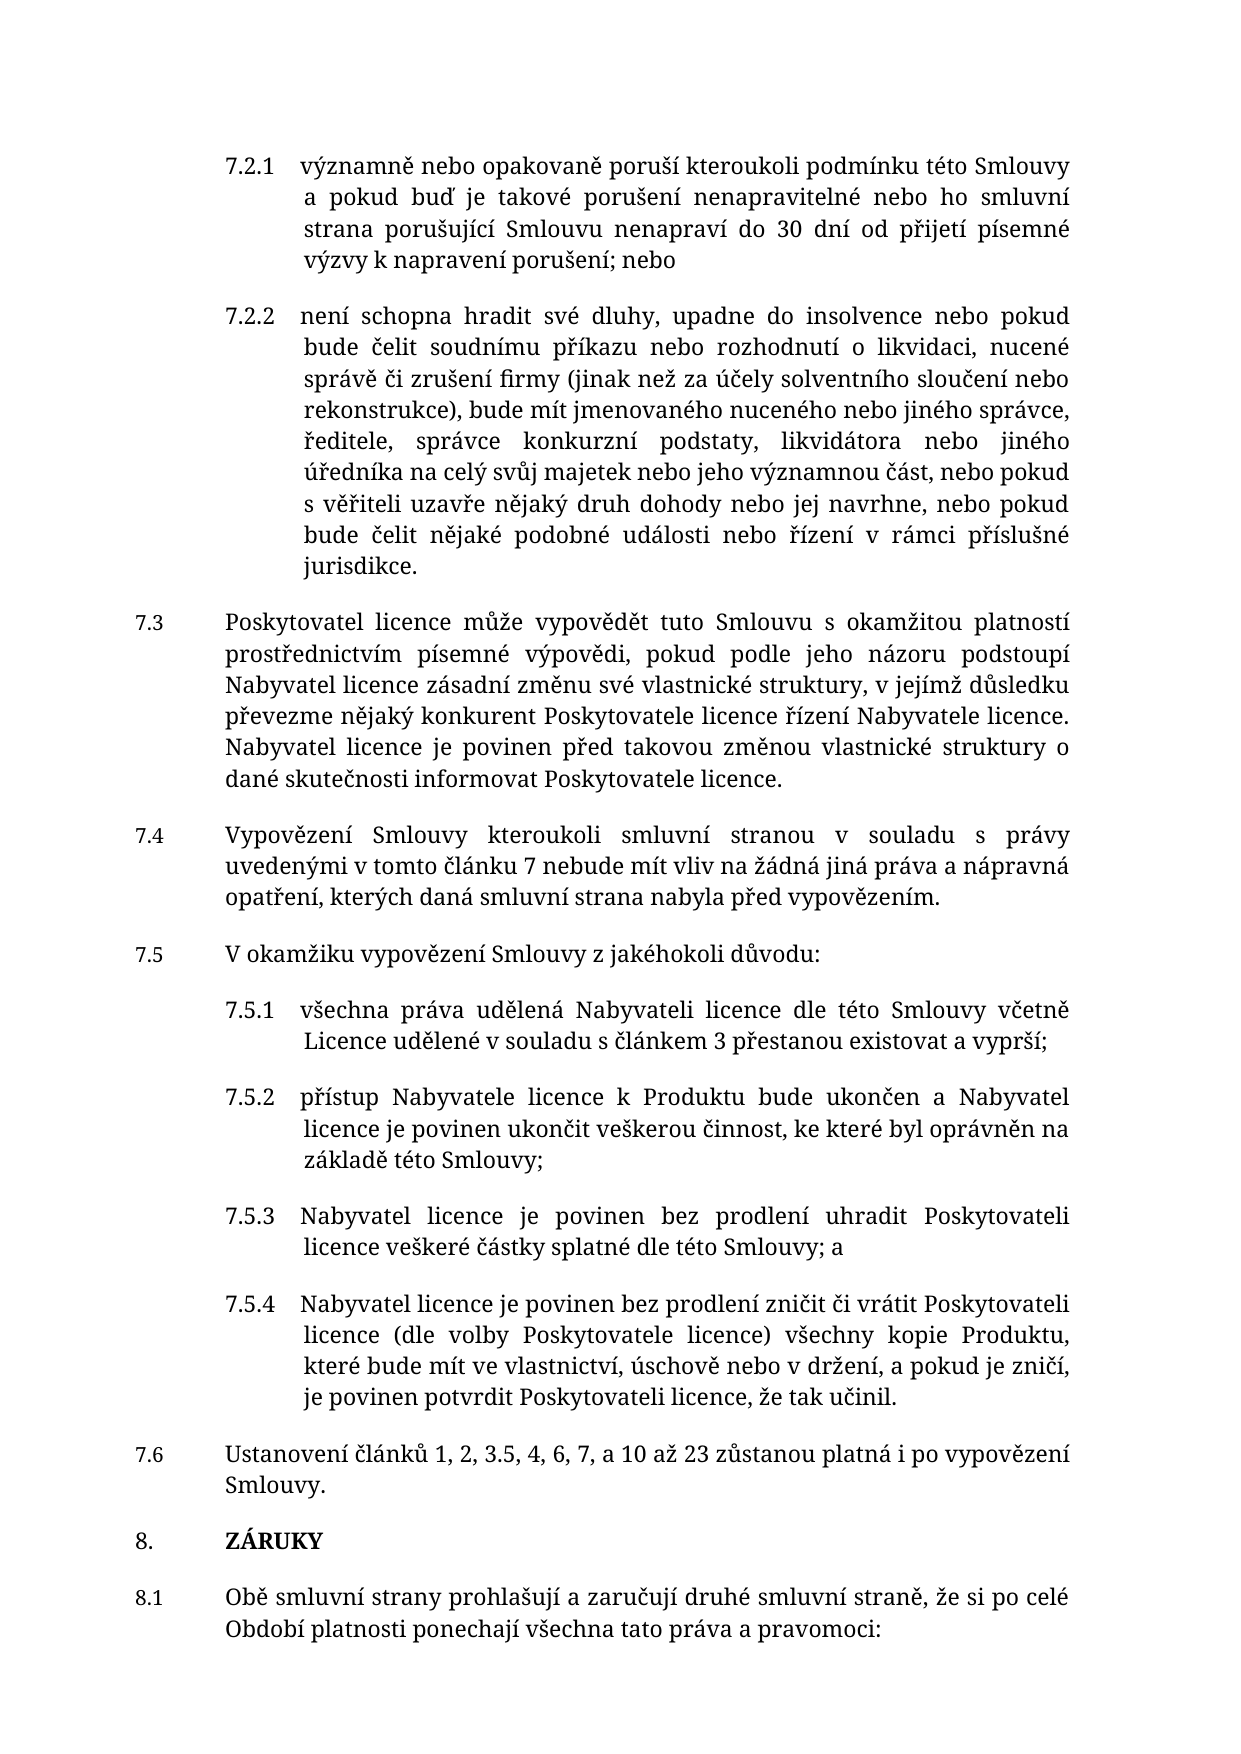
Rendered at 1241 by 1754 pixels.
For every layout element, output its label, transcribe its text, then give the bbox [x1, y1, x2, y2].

text ZÁRUKY [135, 1525, 1071, 1556]
subtitle není schopna hradit své dluhy, upadne do insolvence nebo pokud bude čelit soudnímu příkazu nebo rozhodnutí o likvidaci, nucené správě či zrušení firmy (jinak než za účely solventního sloučení nebo rekonstrukce), bude mít jmenovaného nuceného nebo jiného správce, ředitele, správce konkurzní podstaty, likvidátora nebo jiného úředníka na celý svůj majetek nebo jeho významnou část, nebo pokud s věřiteli uzavře nějaký druh dohody nebo jej navrhne, nebo pokud bude čelit nějaké podobné události nebo řízení v rámci příslušné jurisdikce. [225, 300, 1071, 581]
subtitle Vypovězení Smlouvy kteroukoli smluvní stranou v souladu s právy uvedenými v tomto článku 7 nebude mít vliv na žádná jiná práva a nápravná opatření, kterých daná smluvní strana nabyla před vypovězením. [135, 819, 1071, 912]
subtitle přístup Nabyvatele licence k Produktu bude ukončen a Nabyvatel licence je povinen ukončit veškerou činnost, ke které byl oprávněn na základě této Smlouvy; [225, 1081, 1071, 1175]
subtitle Nabyvatel licence je povinen bez prodlení uhradit Poskytovateli licence veškeré částky splatné dle této Smlouvy; a [225, 1200, 1071, 1262]
subtitle Obě smluvní strany prohlašují a zaručují druhé smluvní straně, že si po celé Období platnosti ponechají všechna tato práva a pravomoci: [135, 1581, 1071, 1644]
subtitle významně nebo opakovaně poruší kteroukoli podmínku této Smlouvy a pokud buď je takové porušení nenapravitelné nebo ho smluvní strana porušující Smlouvu nenapraví do 30 dní od přijetí písemné výzvy k napravení porušení; nebo [225, 150, 1071, 275]
subtitle Ustanovení článků 1, 2, 3.5, 4, 6, 7, a 10 až 23 zůstanou platná i po vypovězení Smlouvy. [135, 1437, 1071, 1500]
subtitle všechna práva udělená Nabyvateli licence dle této Smlouvy včetně Licence udělené v souladu s článkem 3 přestanou existovat a vyprší; [225, 994, 1071, 1056]
subtitle Poskytovatel licence může vypovědět tuto Smlouvu s okamžitou platností prostřednictvím písemné výpovědi, pokud podle jeho názoru podstoupí Nabyvatel licence zásadní změnu své vlastnické struktury, v jejímž důsledku převezme nějaký konkurent Poskytovatele licence řízení Nabyvatele licence. Nabyvatel licence je povinen před takovou změnou vlastnické struktury o dané skutečnosti informovat Poskytovatele licence. [135, 606, 1071, 794]
subtitle Nabyvatel licence je povinen bez prodlení zničit či vrátit Poskytovateli licence (dle volby Poskytovatele licence) všechny kopie Produktu, které bude mít ve vlastnictví, úschově nebo v držení, a pokud je zničí, je povinen potvrdit Poskytovateli licence, že tak učinil. [225, 1287, 1071, 1412]
subtitle V okamžiku vypovězení Smlouvy z jakéhokoli důvodu: [135, 937, 1071, 969]
